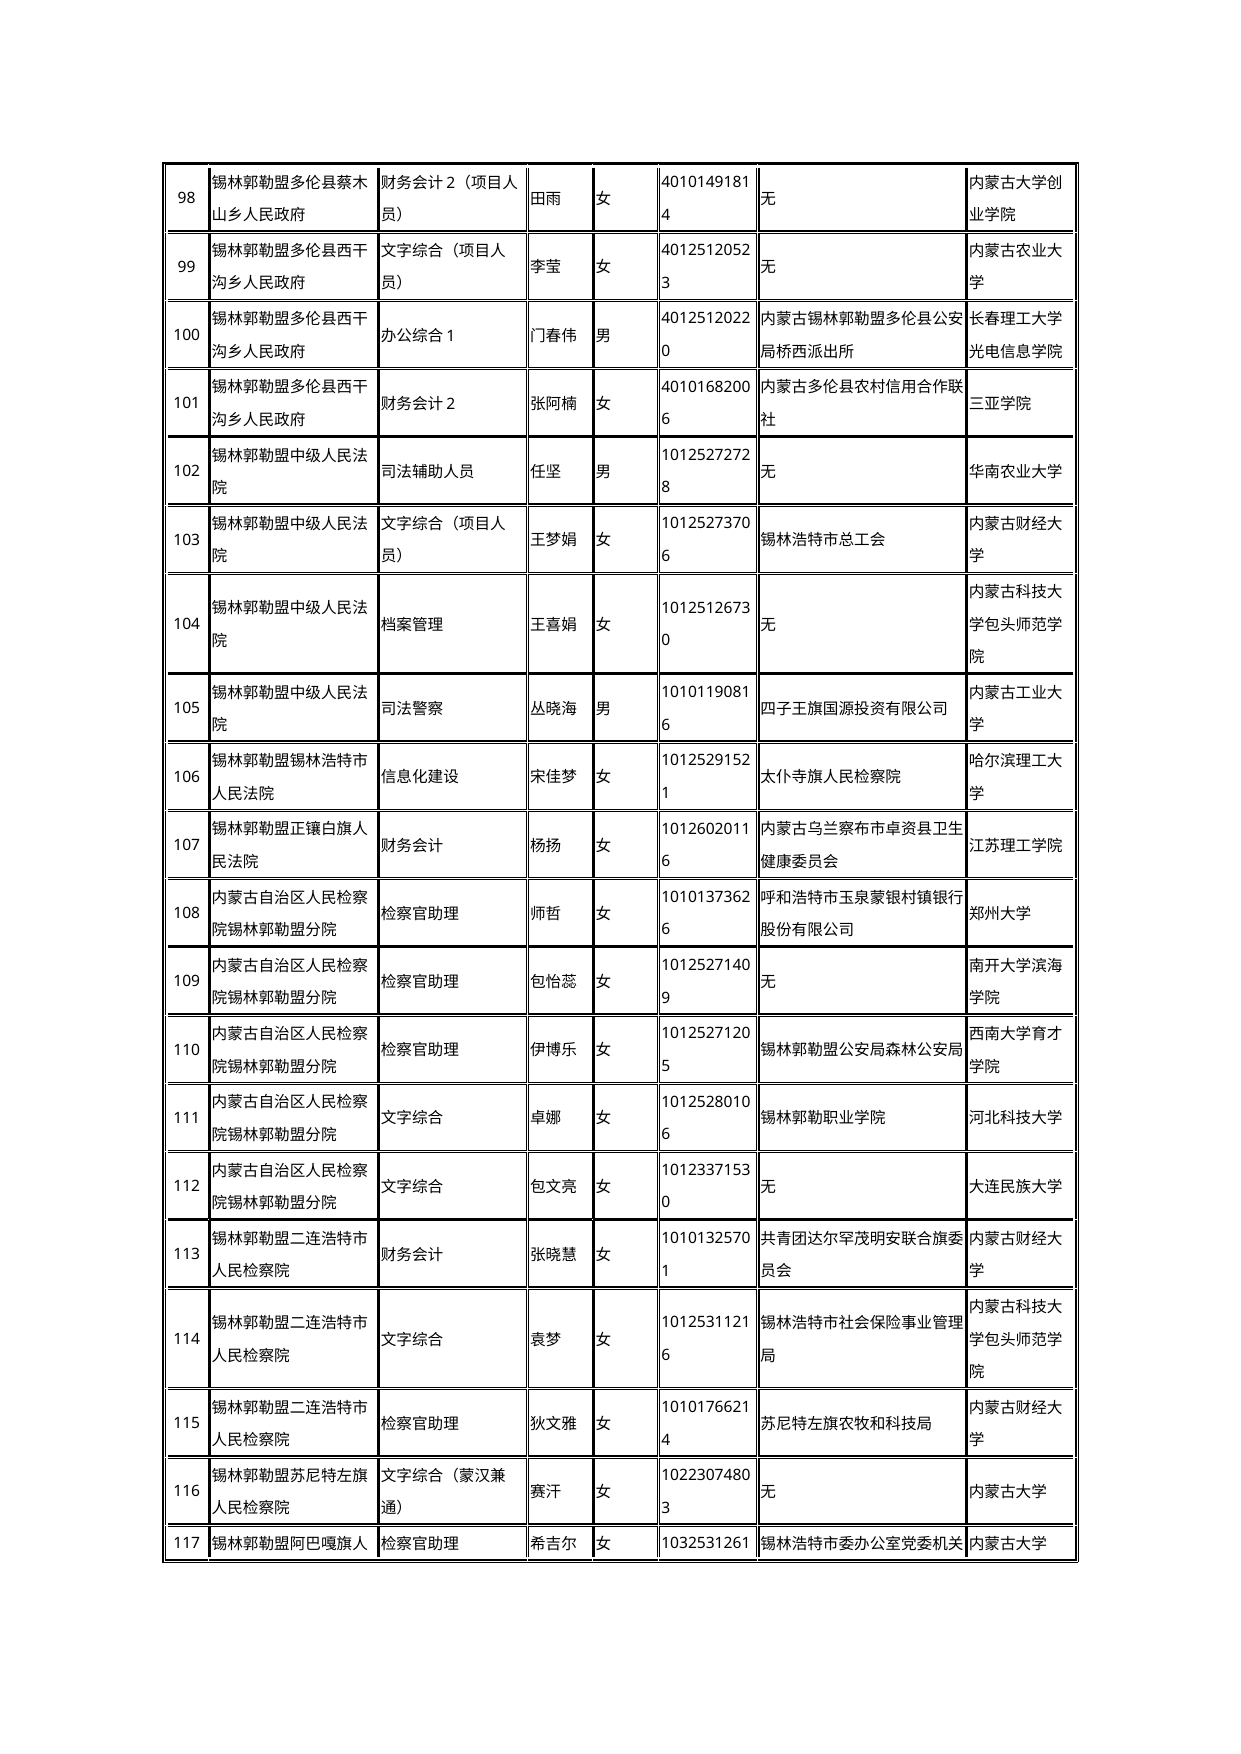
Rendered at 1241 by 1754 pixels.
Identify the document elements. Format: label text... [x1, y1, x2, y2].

table_cell 内蒙古乌兰察布市卓资县卫生健康委员会 [760, 812, 965, 877]
table_cell 无 [758, 165, 966, 230]
table_cell 文字综合 [380, 1290, 526, 1387]
table_cell 女 [595, 1017, 657, 1081]
table_cell 10123371530 [660, 1153, 756, 1218]
table_cell 女 [595, 507, 657, 571]
table_cell 101 [164, 367, 209, 435]
table_cell 10101325701 [660, 1221, 756, 1286]
table_cell 106 [166, 740, 208, 808]
table_cell 40125120523 [660, 234, 756, 298]
table_cell 郑州大学 [966, 877, 1077, 945]
table_cell 110 [166, 1013, 208, 1081]
table_cell 112 [164, 1150, 209, 1218]
table_cell 内蒙古大学 [966, 1523, 1076, 1559]
table_cell 财务会计2（项目人员） [378, 165, 527, 230]
table_cell 内蒙古农业大学 [968, 230, 1076, 298]
table_cell 丛晓海 [529, 675, 592, 740]
table_cell 田雨 [528, 164, 593, 230]
table_cell 无 [760, 234, 965, 298]
table_cell 财务会计 [380, 812, 526, 877]
table_cell 10125280106 [660, 1085, 756, 1150]
table_cell 女 [595, 812, 657, 877]
table_cell 116 [166, 1455, 208, 1523]
table_cell 女 [595, 1153, 657, 1218]
table_cell 114 [166, 1286, 208, 1387]
table_cell 105 [166, 672, 208, 740]
table_cell 内蒙古大学 [968, 1455, 1076, 1523]
table_cell 检察官助理 [380, 1390, 526, 1455]
table_cell 伊博乐 [529, 1017, 592, 1081]
table_cell 女 [593, 1527, 659, 1559]
table_cell 113 [164, 1218, 208, 1286]
table_cell 锡林郭勒盟多伦县西干沟乡人民政府 [211, 370, 377, 435]
table_cell 99 [166, 230, 208, 298]
table_cell 华南农业大学 [968, 435, 1075, 503]
table_cell 10325312618 [659, 1523, 758, 1559]
table_cell 锡林郭勒盟多伦县西干沟乡人民政府 [211, 302, 377, 367]
table_cell 锡林浩特市委办公室党委机关服务中心 [758, 1527, 966, 1559]
table_cell 内蒙古自治区人民检察院锡林郭勒盟分院 [211, 1153, 377, 1218]
table_cell 男 [595, 675, 657, 740]
table_cell 包怡蕊 [529, 948, 592, 1013]
table_cell 赛汗 [529, 1459, 592, 1523]
table_cell 内蒙古多伦县农村信用合作联社 [760, 370, 965, 435]
table_cell 117 [166, 1523, 209, 1559]
table_cell 李莹 [529, 234, 592, 298]
table_cell 内蒙古自治区人民检察院锡林郭勒盟分院 [211, 1017, 377, 1081]
table_cell 108 [164, 877, 209, 945]
table_cell 10125291521 [660, 744, 756, 808]
table_cell 锡林郭勒盟苏尼特左旗人民检察院 [211, 1459, 377, 1523]
table_cell 锡林郭勒盟多伦县蔡木山乡人民政府 [209, 165, 378, 230]
table_cell 男 [595, 302, 657, 367]
table_cell 内蒙古自治区人民检察院锡林郭勒盟分院 [211, 880, 377, 945]
table_cell 内蒙古财经大学 [968, 503, 1076, 571]
table_cell 109 [166, 945, 208, 1013]
table_cell 锡林郭勒职业学院 [760, 1085, 965, 1150]
table_cell 无 [760, 438, 965, 503]
table_cell 办公综合1 [380, 302, 526, 367]
table_cell 王喜娟 [529, 575, 592, 672]
table_cell 锡林郭勒盟锡林浩特市人民法院 [211, 744, 377, 808]
table_cell 河北科技大学 [968, 1081, 1076, 1150]
table_cell 锡林郭勒盟二连浩特市人民检察院 [211, 1221, 377, 1286]
table_cell 锡林郭勒盟二连浩特市人民检察院 [211, 1390, 377, 1455]
table_cell 王梦娟 [529, 507, 592, 571]
table_cell 锡林郭勒盟中级人民法院 [211, 675, 377, 740]
table_cell 104 [166, 571, 208, 672]
table_cell 女 [595, 1221, 657, 1286]
table_cell 内蒙古科技大学包头师范学院 [968, 1286, 1076, 1387]
table_cell 哈尔滨理工大学 [968, 740, 1076, 808]
table_cell 内蒙古自治区人民检察院锡林郭勒盟分院 [211, 948, 377, 1013]
table_cell 10223074803 [660, 1459, 756, 1523]
table_cell 狄文雅 [529, 1390, 592, 1455]
table_cell 江苏理工学院 [968, 809, 1076, 877]
table_cell 女 [593, 165, 659, 230]
table_cell 40101491814 [659, 164, 758, 230]
table_cell 文字综合 [380, 1085, 526, 1150]
table_cell 内蒙古锡林郭勒盟多伦县公安局桥西派出所 [760, 302, 965, 367]
table_cell 女 [595, 1085, 657, 1150]
table_cell 卓娜 [529, 1085, 592, 1150]
table_cell 张阿楠 [529, 370, 592, 435]
table_cell 长春理工大学光电信息学院 [968, 299, 1076, 367]
table_cell 111 [166, 1081, 208, 1150]
table_cell 杨扬 [529, 812, 592, 877]
table_cell 女 [595, 1459, 657, 1523]
table_cell 98 [166, 164, 209, 230]
table_cell 内蒙古财经大学 [966, 1387, 1077, 1455]
table_cell 张晓慧 [529, 1221, 592, 1286]
table_cell 102 [166, 435, 208, 503]
table_cell 115 [164, 1387, 209, 1455]
table_cell 内蒙古大学创业学院 [966, 165, 1075, 230]
table_cell 任坚 [529, 438, 592, 503]
table_cell 信息化建设 [380, 744, 526, 808]
table_cell 内蒙古自治区人民检察院锡林郭勒盟分院 [211, 1085, 377, 1150]
table_cell 10125126730 [660, 575, 756, 672]
table_cell 西南大学育才学院 [968, 1013, 1076, 1081]
table_cell 内蒙古科技大学包头师范学院 [968, 571, 1076, 672]
table_cell 司法警察 [380, 675, 526, 740]
table_cell 10101373626 [660, 880, 756, 945]
table_cell 锡林郭勒盟多伦县西干沟乡人民政府 [211, 234, 377, 298]
table_cell 无 [760, 575, 965, 672]
table_cell 10125271205 [660, 1017, 756, 1081]
table_cell 女 [595, 1290, 657, 1387]
table_cell 10101190816 [660, 675, 756, 740]
table_cell 检察官助理 [378, 1527, 527, 1559]
table_cell 锡林浩特市总工会 [760, 507, 965, 571]
table_cell 太仆寺旗人民检察院 [760, 744, 965, 808]
table_cell 女 [595, 575, 657, 672]
table_cell 袁梦 [529, 1290, 592, 1387]
table_cell 师哲 [529, 880, 592, 945]
table_cell 检察官助理 [380, 948, 526, 1013]
table_cell 无 [760, 1459, 965, 1523]
table_cell 锡林浩特市社会保险事业管理局 [760, 1290, 965, 1387]
table_cell 文字综合（项目人员） [380, 507, 526, 571]
table_cell 内蒙古财经大学 [968, 1218, 1077, 1286]
table_cell 女 [595, 744, 657, 808]
table_cell 南开大学滨海学院 [968, 945, 1075, 1013]
table_cell 女 [595, 370, 657, 435]
table_cell 宋佳梦 [529, 744, 592, 808]
table_cell 内蒙古工业大学 [968, 672, 1075, 740]
table_cell 10125272728 [660, 438, 756, 503]
table_cell 40101682006 [660, 370, 756, 435]
table_cell 文字综合（项目人员） [380, 234, 526, 298]
table_cell 四子王旗国源投资有限公司 [760, 675, 965, 740]
table_cell 锡林郭勒盟中级人民法院 [211, 438, 377, 503]
table_cell 女 [595, 234, 657, 298]
table_cell 40125120220 [660, 302, 756, 367]
table_cell 女 [595, 1390, 657, 1455]
table_cell 大连民族大学 [966, 1150, 1077, 1218]
table_cell 10125271409 [660, 948, 756, 1013]
table_cell 司法辅助人员 [380, 438, 526, 503]
table_cell 呼和浩特市玉泉蒙银村镇银行股份有限公司 [760, 880, 965, 945]
table_cell 三亚学院 [966, 367, 1077, 435]
table_cell 包文亮 [529, 1153, 592, 1218]
table_cell 100 [166, 299, 208, 367]
table_cell 财务会计 [380, 1221, 526, 1286]
table_cell 男 [595, 438, 657, 503]
table_cell 文字综合（蒙汉兼通） [380, 1459, 526, 1523]
table_cell 锡林郭勒盟中级人民法院 [211, 575, 377, 672]
table_cell 锡林郭勒盟阿巴嘎旗人民检察院 [209, 1527, 378, 1559]
table_cell 检察官助理 [380, 880, 526, 945]
table_cell 女 [595, 880, 657, 945]
table_cell 希吉尔敖德 [528, 1527, 593, 1559]
table_cell 档案管理 [380, 575, 526, 672]
table_cell 10125273706 [660, 507, 756, 571]
table_cell 103 [166, 503, 208, 571]
table_cell 10126020116 [660, 812, 756, 877]
table_cell 无 [760, 1153, 965, 1218]
table_cell 财务会计2 [380, 370, 526, 435]
table_cell 女 [595, 948, 657, 1013]
table_cell 10101766214 [660, 1390, 756, 1455]
table_cell 门春伟 [529, 302, 592, 367]
table_cell 锡林郭勒盟公安局森林公安局 [760, 1017, 965, 1081]
table_cell 锡林郭勒盟二连浩特市人民检察院 [211, 1290, 377, 1387]
table_cell 检察官助理 [380, 1017, 526, 1081]
table_cell 锡林郭勒盟正镶白旗人民法院 [211, 812, 377, 877]
table_cell 10125311216 [660, 1290, 756, 1387]
table_cell 107 [166, 809, 208, 877]
table_cell 文字综合 [380, 1153, 526, 1218]
table_cell 共青团达尔罕茂明安联合旗委员会 [760, 1221, 965, 1286]
table_cell 无 [760, 948, 965, 1013]
table_cell 苏尼特左旗农牧和科技局 [760, 1390, 965, 1455]
table_cell 锡林郭勒盟中级人民法院 [211, 507, 377, 571]
